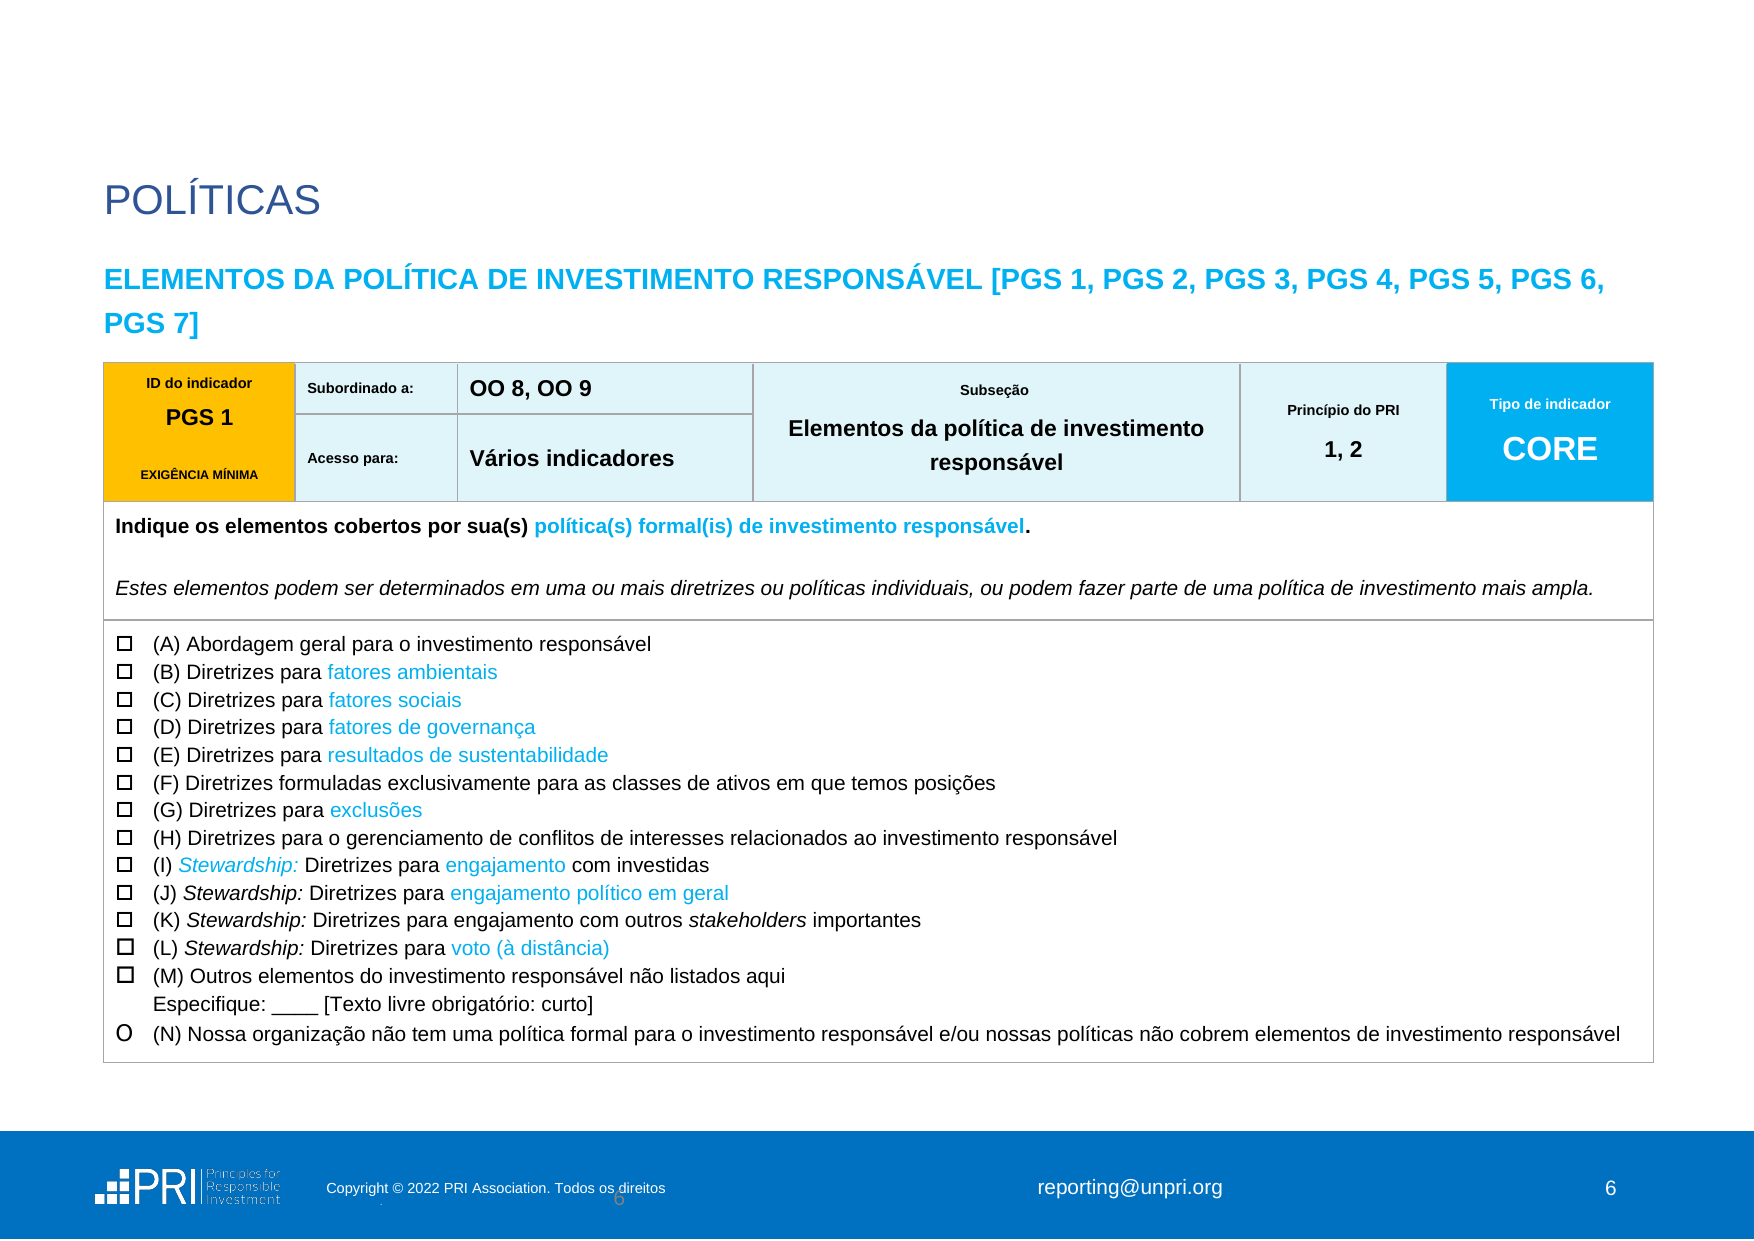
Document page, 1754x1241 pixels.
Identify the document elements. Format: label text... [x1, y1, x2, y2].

table_cell Acesso para: [296, 415, 457, 501]
table_cell Indique os elementos cobertos por sua(s) política(s) formal(is) de investimento responsável. Estes elementos podem ser determinados em uma ou mais diretrizes ou políticas individuais, ou podem fazer parte de uma política de investimento mais ampla. [104, 502, 1653, 619]
table_header Princípio do PRI 1, 2 [1241, 363, 1446, 501]
subtitle Políticas [103, 175, 1650, 223]
table_header ID do indicador PGS 1 EXIGÊNCIA MÍNIMA [104, 363, 295, 501]
table_header Subseção Elementos da política de investimento responsável [754, 363, 1240, 501]
table_header Tipo de indicador CORE [1447, 363, 1653, 501]
table_header OO 8, OO 9 [458, 363, 753, 413]
subtitle Elementos da política de investimento responsável [PGS 1, PGS 2, PGS 3, PGS 4, PGS 5, PGS 6, PGS 7] [103, 262, 1650, 339]
table_cell Vários indicadores [458, 415, 752, 501]
picture [92, 1166, 282, 1207]
table_header Subordinado a: [296, 363, 457, 413]
table_cell (A) Abordagem geral para o investimento responsável (B) Diretrizes para fatores ambientais (C) Diretrizes para fatores sociais (D) Diretrizes para fatores de governança (E) Diretrizes para resultados de sustentabilidade (F) Diretrizes formuladas exclusivamente para as classes de ativos em que temos posições (G) Diretrizes para exclusões (H) Diretrizes para o gerenciamento de conflitos de interesses relacionados ao investimento responsável (I) Stewardship: Diretrizes para engajamento com investidas (J) Stewardship: Diretrizes para engajamento político em geral (K) Stewardship: Diretrizes para engajamento com outros stakeholders importantes (L) Stewardship: Diretrizes para voto (à distância) (M) Outros elementos do investimento responsável não listados aqui Especifique: ____ [Texto livre obrigatório: curto] (N) Nossa organização não tem uma política formal para o investimento responsável e/ou nossas políticas não cobrem elementos de investimento responsável [104, 621, 1653, 1061]
